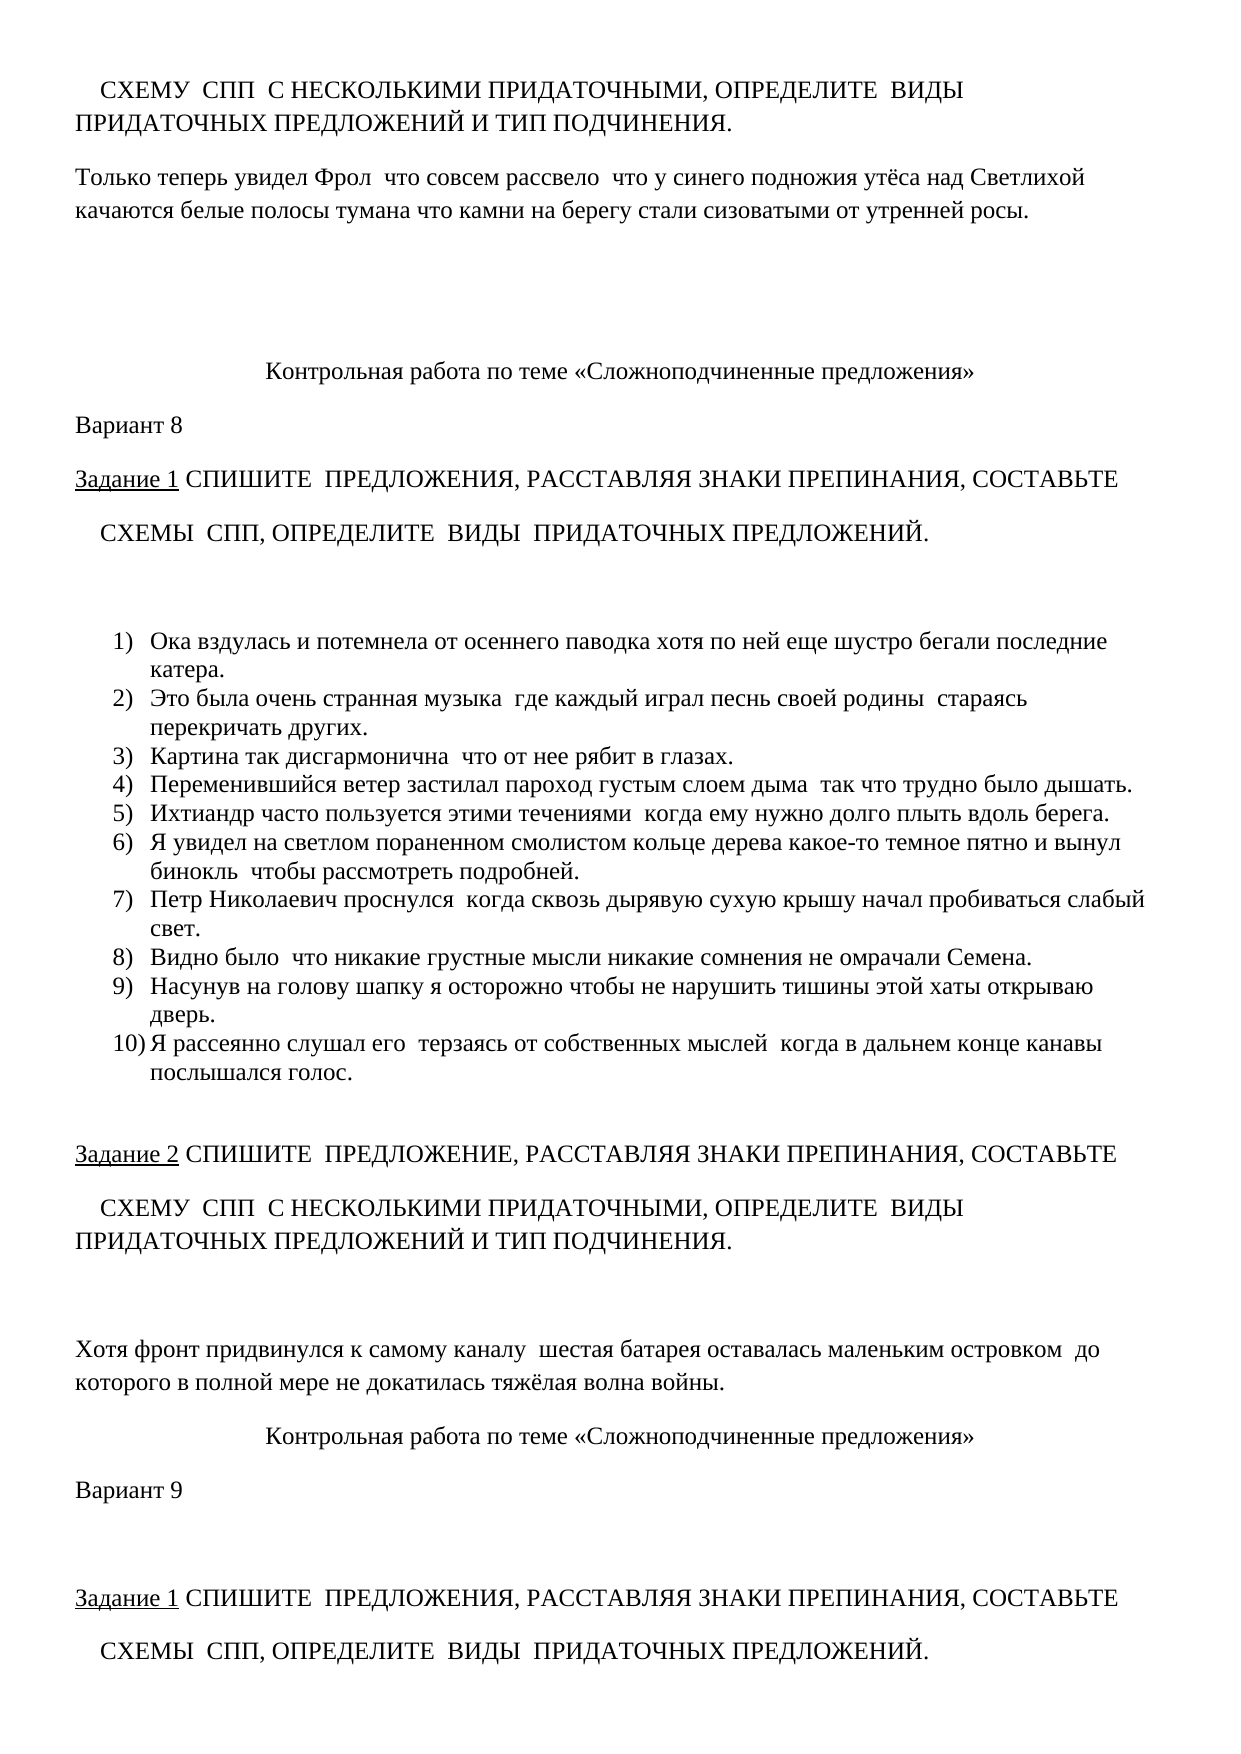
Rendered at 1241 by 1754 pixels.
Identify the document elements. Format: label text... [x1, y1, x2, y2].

text СХЕМЫ СПП, ОПРЕДЕЛИТЕ ВИДЫ ПРИДАТОЧНЫХ ПРЕДЛОЖЕНИЙ. [75, 1636, 1165, 1665]
text Хотя фронт придвинулся к самому каналу шестая батарея оставалась маленьким островком до которого в полной мере не докатилась тяжёлая волна войны. [75, 1334, 1165, 1396]
list Ихтиандр часто пользуется этими течениями когда ему нужно долго плыть вдоль берега. [112, 798, 1165, 827]
text СХЕМУ СПП С НЕСКОЛЬКИМИ ПРИДАТОЧНЫМИ, ОПРЕДЕЛИТЕ ВИДЫ ПРИДАТОЧНЫХ ПРЕДЛОЖЕНИЙ И ТИП ПОДЧИНЕНИЯ. [75, 1193, 1165, 1255]
text Контрольная работа по теме «Сложноподчиненные предложения» [75, 356, 1165, 385]
text Задание 2 СПИШИТЕ ПРЕДЛОЖЕНИЕ, РАССТАВЛЯЯ ЗНАКИ ПРЕПИНАНИЯ, СОСТАВЬТЕ [75, 1139, 1165, 1168]
text Контрольная работа по теме «Сложноподчиненные предложения» [75, 1421, 1165, 1450]
text СХЕМЫ СПП, ОПРЕДЕЛИТЕ ВИДЫ ПРИДАТОЧНЫХ ПРЕДЛОЖЕНИЙ. [75, 518, 1165, 547]
list Переменившийся ветер застилал пароход густым слоем дыма так что трудно было дышать. [112, 769, 1165, 798]
list Петр Николаевич проснулся когда сквозь дырявую сухую крышу начал пробиваться слабый свет. [112, 884, 1165, 942]
list Ока вздулась и потемнела от осеннего паводка хотя по ней еще шустро бегали последние катера. [112, 626, 1165, 683]
text Только теперь увидел Фрол что совсем рассвело что у синего подножия утёса над Светлихой качаются белые полосы тумана что камни на берегу стали сизоватыми от утренней росы. [75, 162, 1165, 224]
list Я увидел на светлом пораненном смолистом кольце дерева какое-то темное пятно и вынул бинокль чтобы рассмотреть подробней. [112, 827, 1165, 884]
list Это была очень странная музыка где каждый играл песнь своей родины стараясь перекричать других. [112, 683, 1165, 741]
text Вариант 9 [75, 1475, 1165, 1504]
text СХЕМУ СПП С НЕСКОЛЬКИМИ ПРИДАТОЧНЫМИ, ОПРЕДЕЛИТЕ ВИДЫ ПРИДАТОЧНЫХ ПРЕДЛОЖЕНИЙ И ТИП ПОДЧИНЕНИЯ. [75, 75, 1165, 137]
list Насунув на голову шапку я осторожно чтобы не нарушить тишины этой хаты открываю дверь. [112, 971, 1165, 1028]
list Я рассеянно слушал его терзаясь от собственных мыслей когда в дальнем конце канавы послышался голос. [112, 1028, 1165, 1086]
list Картина так дисгармонична что от нее рябит в глазах. [112, 741, 1165, 769]
text Задание 1 СПИШИТЕ ПРЕДЛОЖЕНИЯ, РАССТАВЛЯЯ ЗНАКИ ПРЕПИНАНИЯ, СОСТАВЬТЕ [75, 1583, 1165, 1611]
list Видно было что никакие грустные мысли никакие сомнения не омрачали Семена. [112, 942, 1165, 971]
text Задание 1 СПИШИТЕ ПРЕДЛОЖЕНИЯ, РАССТАВЛЯЯ ЗНАКИ ПРЕПИНАНИЯ, СОСТАВЬТЕ [75, 464, 1165, 493]
text Вариант 8 [75, 410, 1165, 439]
